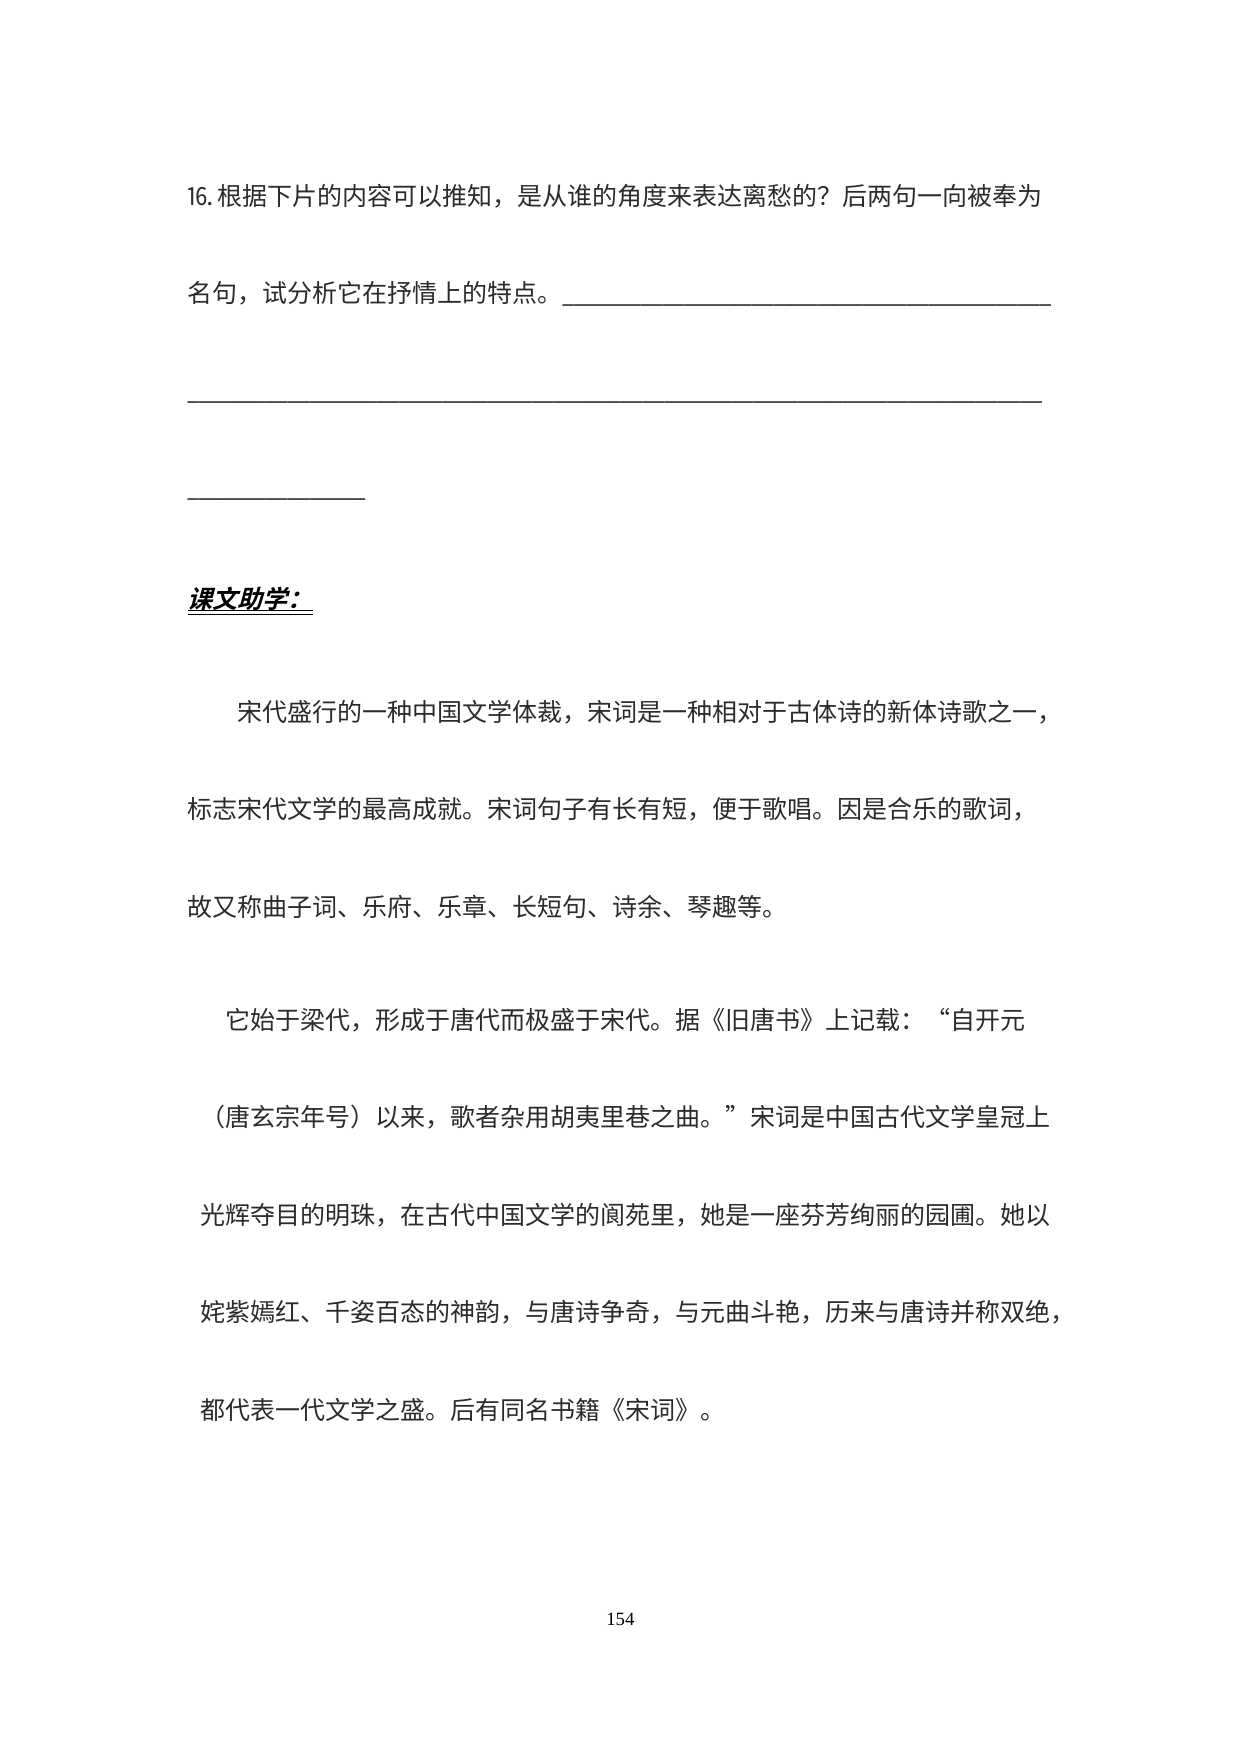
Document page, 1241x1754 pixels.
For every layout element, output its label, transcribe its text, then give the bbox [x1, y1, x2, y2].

text 它始于梁代，形成于唐代而极盛于宋代。据《旧唐书》上记载：“自开元（唐玄宗年号）以来，歌者杂用胡夷里巷之曲。”宋词是中国古代文学皇冠上光辉夺目的明珠，在古代中国文学的阆苑里，她是一座芬芳绚丽的园圃。她以姹紫嫣红、千姿百态的神韵，与唐诗争奇，与元曲斗艳，历来与唐诗并称双绝，都代表一代文学之盛。后有同名书籍《宋词》。 [200, 986, 1053, 1441]
text 课文助学： [187, 566, 1053, 631]
text ⒗根据下片的内容可以推知，是从谁的角度来表达离愁的？后两句一向被奉为名句，试分析它在抒情上的特点。_________________________________________________________________________________________________________________________________________ [187, 162, 1053, 519]
text 宋代盛行的一种中国文学体裁，宋词是一种相对于古体诗的新体诗歌之一，标志宋代文学的最高成就。宋词句子有长有短，便于歌唱。因是合乐的歌词，故又称曲子词、乐府、乐章、长短句、诗余、琴趣等。 [187, 678, 1053, 938]
